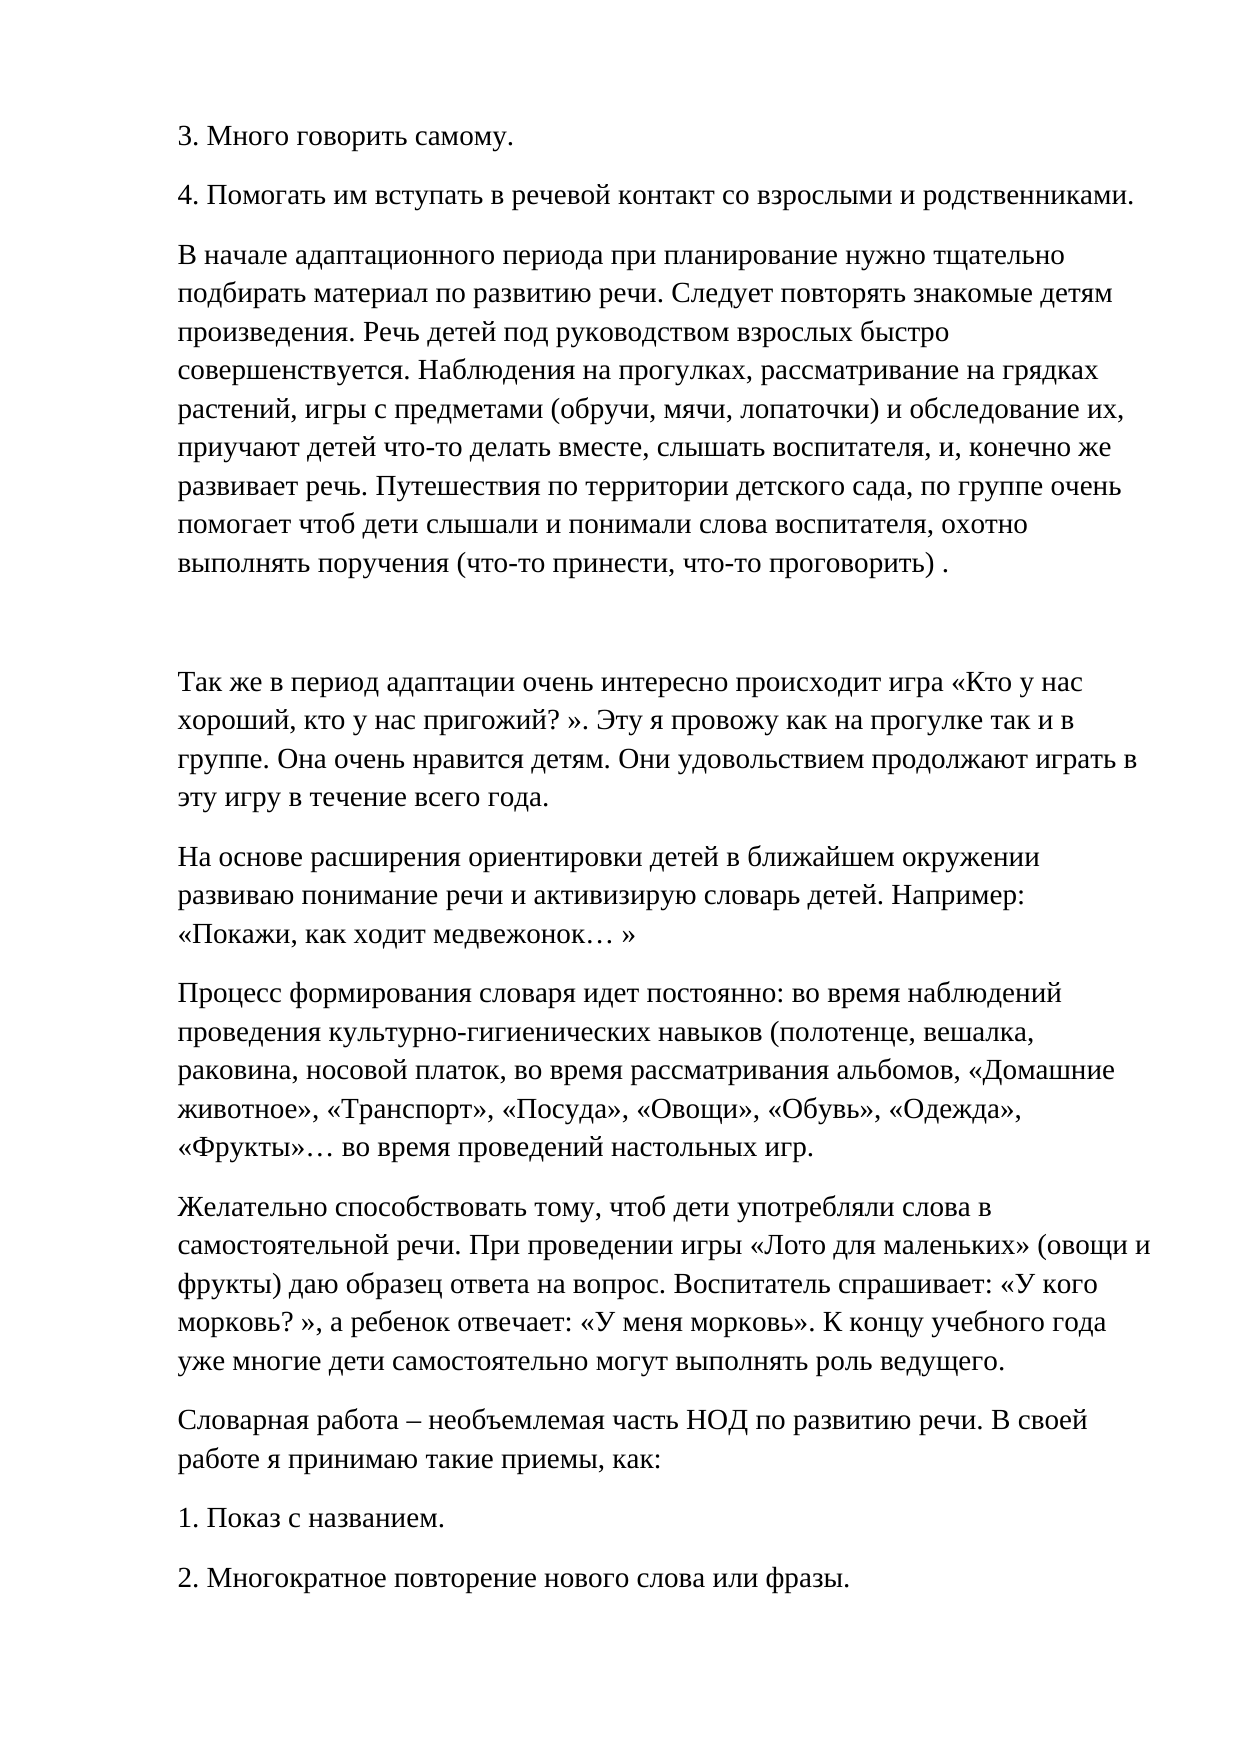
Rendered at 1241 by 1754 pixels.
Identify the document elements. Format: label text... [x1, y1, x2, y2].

text 1. Показ с названием. [177, 1500, 1152, 1534]
text В начале адаптационного периода при планирование нужно тщательно подбирать материал по развитию речи. Следует повторять знакомые детям произведения. Речь детей под руководством взрослых быстро совершенствуется. Наблюдения на прогулках, рассматривание на грядках растений, игры с предметами (обручи, мячи, лопаточки) и обследование их, приучают детей что-то делать вместе, слышать воспитателя, и, конечно же развивает речь. Путешествия по территории детского сада, по группе очень помогает чтоб дети слышали и понимали слова воспитателя, охотно выполнять поручения (что-то принести, что-то проговорить) . [177, 237, 1152, 579]
text На основе расширения ориентировки детей в ближайшем окружении развиваю понимание речи и активизирую словарь детей. Например: «Покажи, как ходит медвежонок… » [177, 839, 1152, 949]
text 4. Помогать им вступать в речевой контакт со взрослыми и родственниками. [177, 177, 1152, 211]
text Желательно способствовать тому, чтоб дети употребляли слова в самостоятельной речи. При проведении игры «Лото для маленьких» (овощи и фрукты) даю образец ответа на вопрос. Воспитатель спрашивает: «У кого морковь? », а ребенок отвечает: «У меня морковь». К концу учебного года уже многие дети самостоятельно могут выполнять роль ведущего. [177, 1189, 1152, 1377]
text 3. Много говорить самому. [177, 118, 1152, 152]
text Словарная работа – необъемлемая часть НОД по развитию речи. В своей работе я принимаю такие приемы, как: [177, 1402, 1152, 1474]
text Процесс формирования словаря идет постоянно: во время наблюдений проведения культурно-гигиенических навыков (полотенце, вешалка, раковина, носовой платок, во время рассматривания альбомов, «Домашние животное», «Транспорт», «Посуда», «Овощи», «Обувь», «Одежда», «Фрукты»… во время проведений настольных игр. [177, 975, 1152, 1163]
text 2. Многократное повторение нового слова или фразы. [177, 1560, 1152, 1593]
text Так же в период адаптации очень интересно происходит игра «Кто у нас хороший, кто у нас пригожий? ». Эту я провожу как на прогулке так и в группе. Она очень нравится детям. Они удовольствием продолжают играть в эту игру в течение всего года. [177, 664, 1152, 813]
